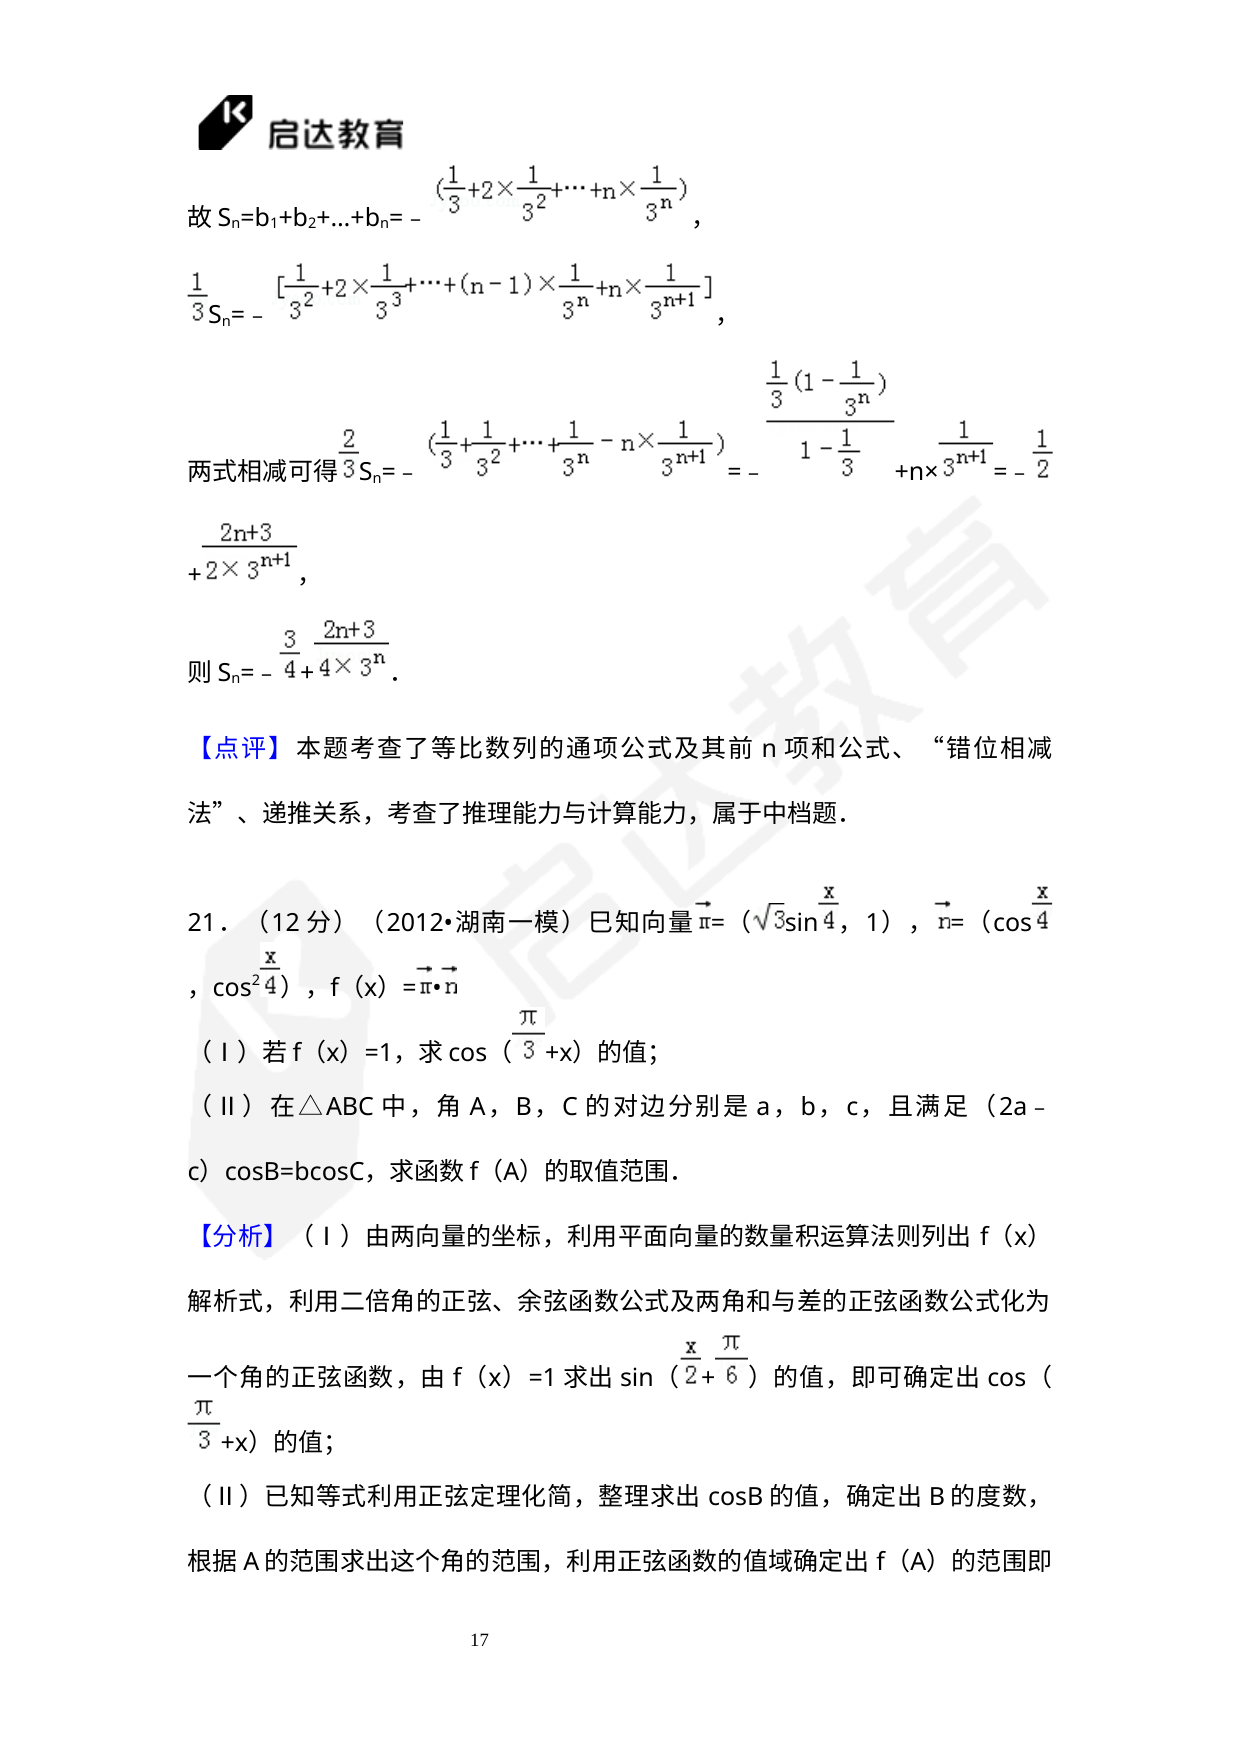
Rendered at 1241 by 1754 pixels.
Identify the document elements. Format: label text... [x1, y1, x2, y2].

text 两式相减可得Sn=﹣=﹣+n×=﹣+， [187, 357, 1053, 617]
picture [695, 900, 711, 932]
picture [201, 519, 298, 584]
picture [187, 268, 208, 324]
text （Ⅰ）若f（x）=1，求cos（+x）的值； [187, 1007, 1053, 1072]
picture [198, 95, 404, 150]
picture [818, 877, 839, 932]
picture [753, 903, 785, 932]
picture [416, 965, 432, 997]
picture [314, 617, 389, 681]
text （Ⅱ）在△ABC中，角A，B，C的对边分别是a，b，c，且满足（2a﹣c）cosB=bcosC，求函数f（A）的取值范围． [187, 1072, 1053, 1202]
picture [766, 357, 895, 481]
picture [715, 1332, 748, 1387]
picture [1031, 877, 1053, 932]
picture [1032, 425, 1053, 481]
text 【分析】（Ⅰ）由两向量的坐标，利用平面向量的数量积运算法则列出f（x）解析式，利用二倍角的正弦、余弦函数公式及两角和与差的正弦函数公式化为一个角的正弦函数，由f（x）=1求出sin（+）的值，即可确定出cos（+x）的值； [187, 1202, 1053, 1462]
text 21．（12分）（2012•湖南一模）巳知向量=（sin，1），=（cos，cos2），f（x）=• [187, 877, 1053, 1007]
picture [269, 259, 715, 324]
picture [259, 942, 281, 997]
picture [512, 1007, 545, 1062]
picture [187, 1397, 221, 1452]
text 则Sn=﹣+． [187, 617, 1053, 714]
text （Ⅱ）已知等式利用正弦定理化简，整理求出cosB的值，确定出B的度数，根据A的范围求出这个角的范围，利用正弦函数的值域确定出f（A）的范围即可． [187, 1462, 1053, 1592]
picture [420, 416, 727, 481]
text 故Sn=b1+b2+…+bn=﹣， [187, 162, 1053, 259]
picture [680, 1332, 701, 1387]
picture [441, 965, 457, 997]
picture [279, 626, 300, 681]
text 【点评】本题考查了等比数列的通项公式及其前n项和公式、“错位相减法”、递推关系，考查了推理能力与计算能力，属于中档题． [187, 714, 1053, 844]
picture [338, 425, 359, 481]
picture [934, 900, 951, 932]
picture [938, 416, 994, 481]
picture [428, 162, 691, 226]
